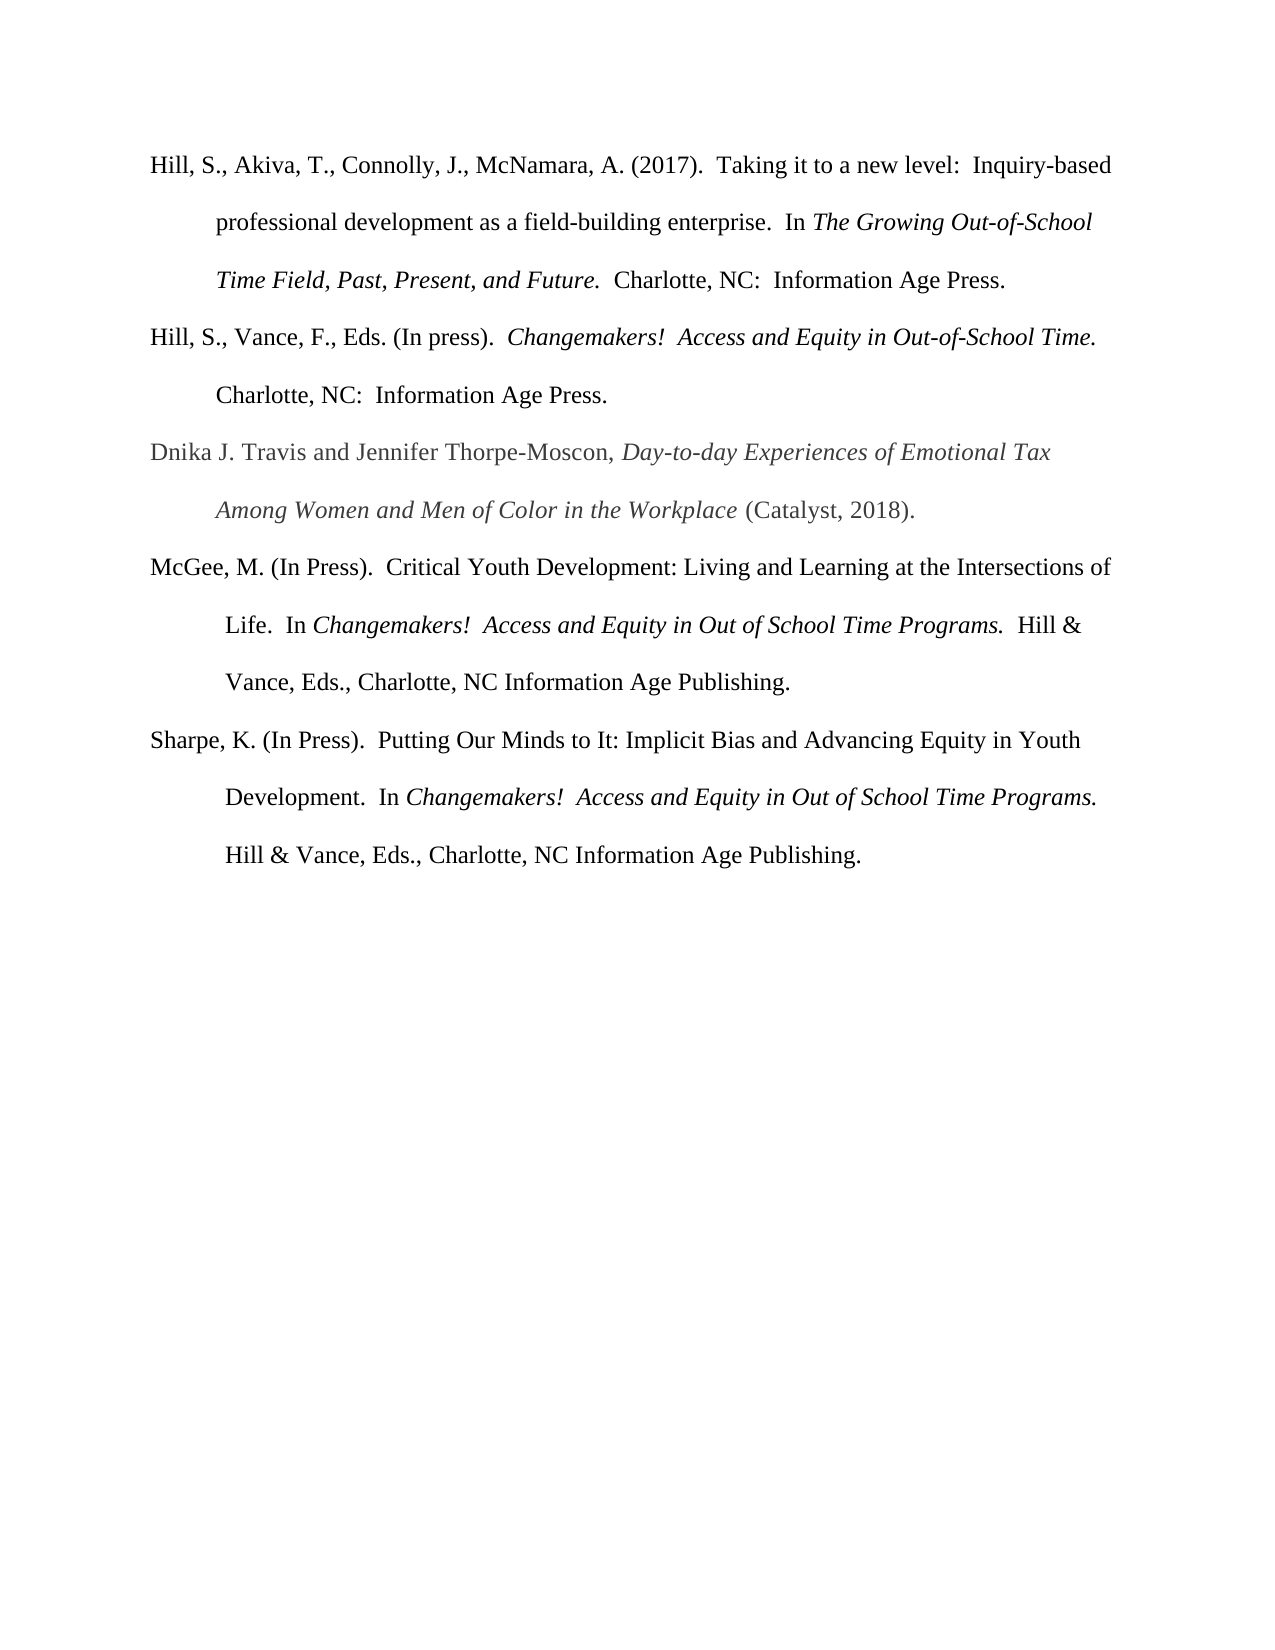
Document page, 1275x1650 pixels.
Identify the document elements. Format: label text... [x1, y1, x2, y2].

text McGee, M. (In Press). Critical Youth Development: Living and Learning at the Intersections of Life. In Changemakers! Access and Equity in Out of School Time Programs. Hill & Vance, Eds., Charlotte, NC Information Age Publishing. [150, 552, 1125, 696]
text Hill, S., Vance, F., Eds. (In press). Changemakers! Access and Equity in Out-of-School Time. Charlotte, NC: Information Age Press. [150, 322, 1125, 409]
text Hill, S., Akiva, T., Connolly, J., McNamara, A. (2017). Taking it to a new level: Inquiry-based professional development as a field-building enterprise. In The Growing Out-of-School Time Field, Past, Present, and Future. Charlotte, NC: Information Age Press. [150, 150, 1125, 294]
text Dnika J. Travis and Jennifer Thorpe-Moscon, Day-to-day Experiences of Emotional Tax Among Women and Men of Color in the Workplace (Catalyst, 2018). [150, 437, 1125, 524]
text Sharpe, K. (In Press). Putting Our Minds to It: Implicit Bias and Advancing Equity in Youth Development. In Changemakers! Access and Equity in Out of School Time Programs. Hill & Vance, Eds., Charlotte, NC Information Age Publishing. [150, 725, 1125, 869]
